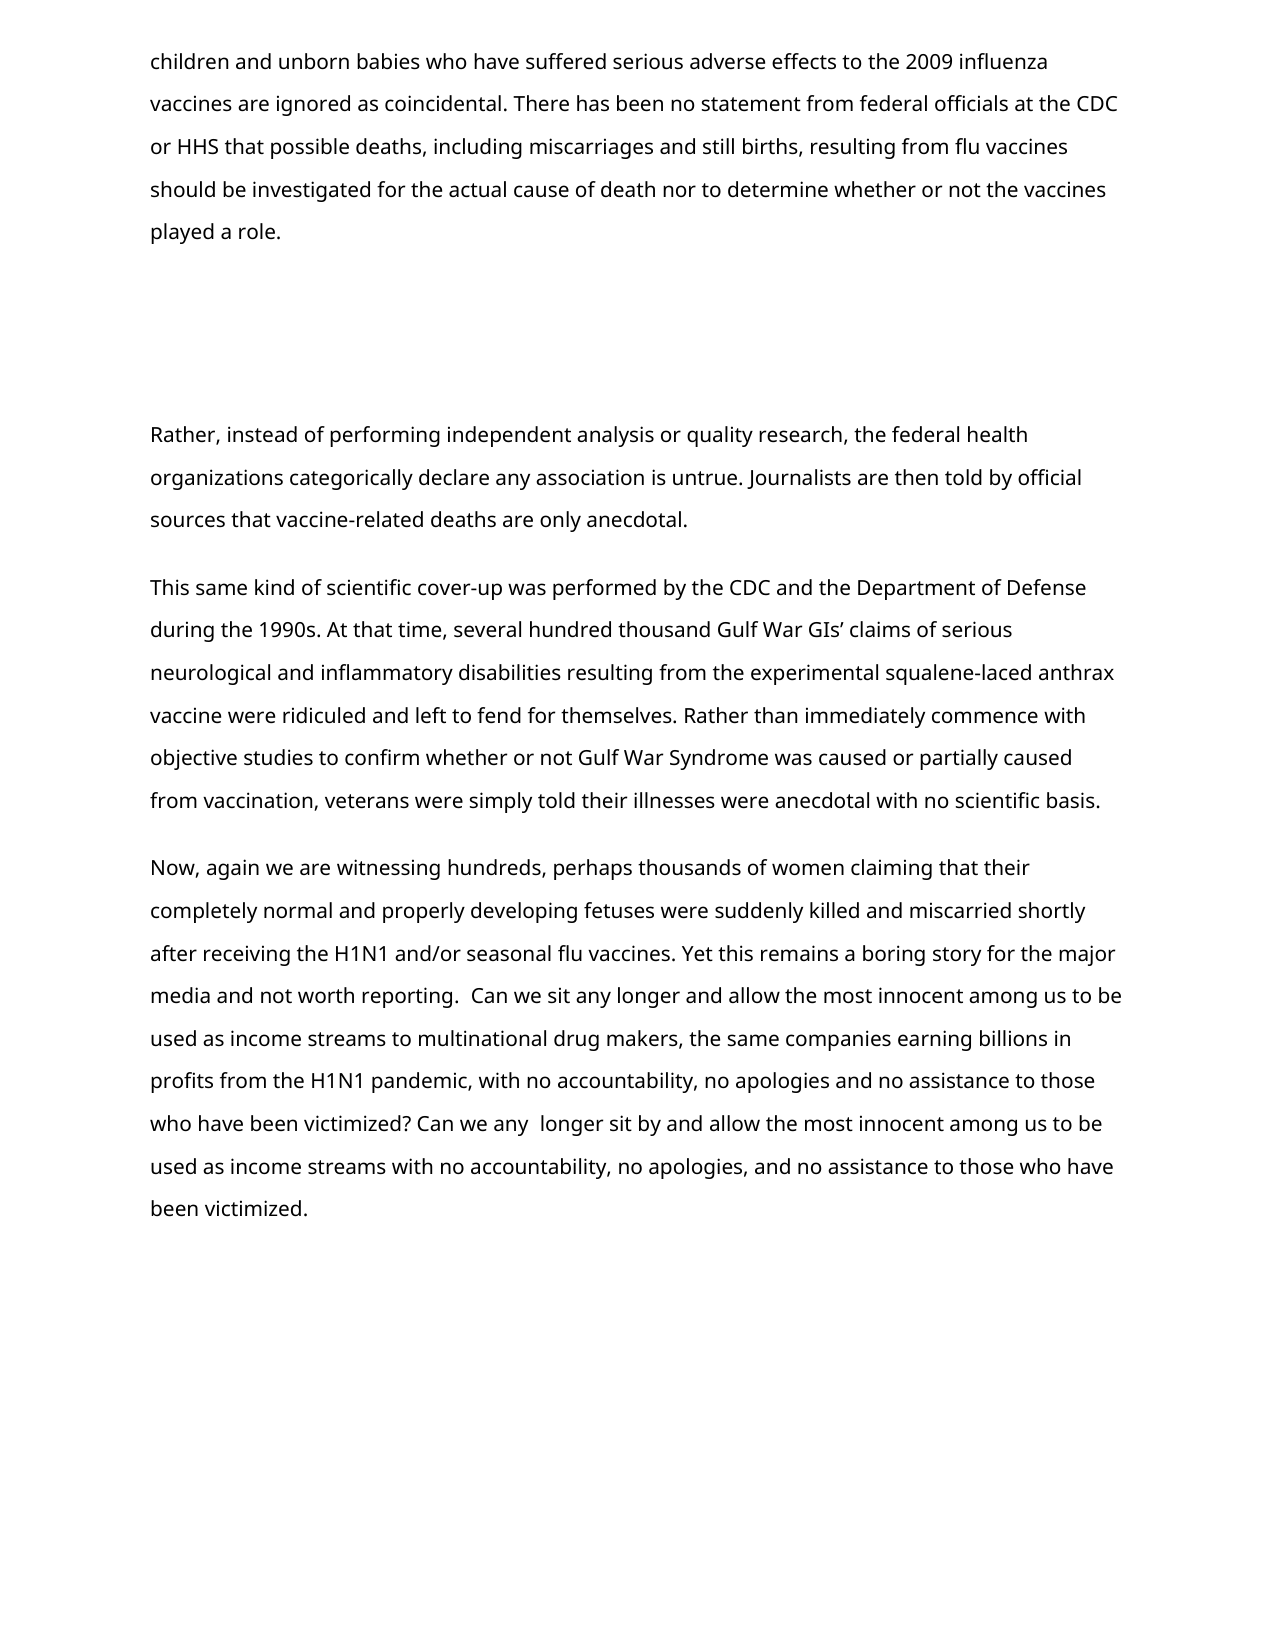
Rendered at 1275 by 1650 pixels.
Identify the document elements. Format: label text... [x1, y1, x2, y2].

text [150, 47, 1125, 246]
text Now, again we are witnessing hundreds, perhaps thousands of women claiming that their completely normal and properly developing fetuses were suddenly killed and miscarried shortly after receiving the H1N1 and/or seasonal flu vaccines. Yet this remains a boring story for the major media and not worth reporting. Can we sit any longer and allow the most innocent among us to be used as income streams to multinational drug makers, the same companies earning billions in profits from the H1N1 pandemic, with no accountability, no apologies and no assistance to those who have been victimized? Can we any longer sit by and allow the most innocent among us to be used as income streams with no accountability, no apologies, and no assistance to those who have been victimized. [150, 853, 1125, 1223]
text Rather, instead of performing independent analysis or quality research, the federal health organizations categorically declare any association is untrue. Journalists are then told by official sources that vaccine-related deaths are only anecdotal. [150, 420, 1125, 534]
text This same kind of scientific cover-up was performed by the CDC and the Department of Defense during the 1990s. At that time, several hundred thousand Gulf War GIs’ claims of serious neurological and inflammatory disabilities resulting from the experimental squalene-laced anthrax vaccine were ridiculed and left to fend for themselves. Rather than immediately commence with objective studies to confirm whether or not Gulf War Syndrome was caused or partially caused from vaccination, veterans were simply told their illnesses were anecdotal with no scientific basis. [150, 573, 1125, 814]
